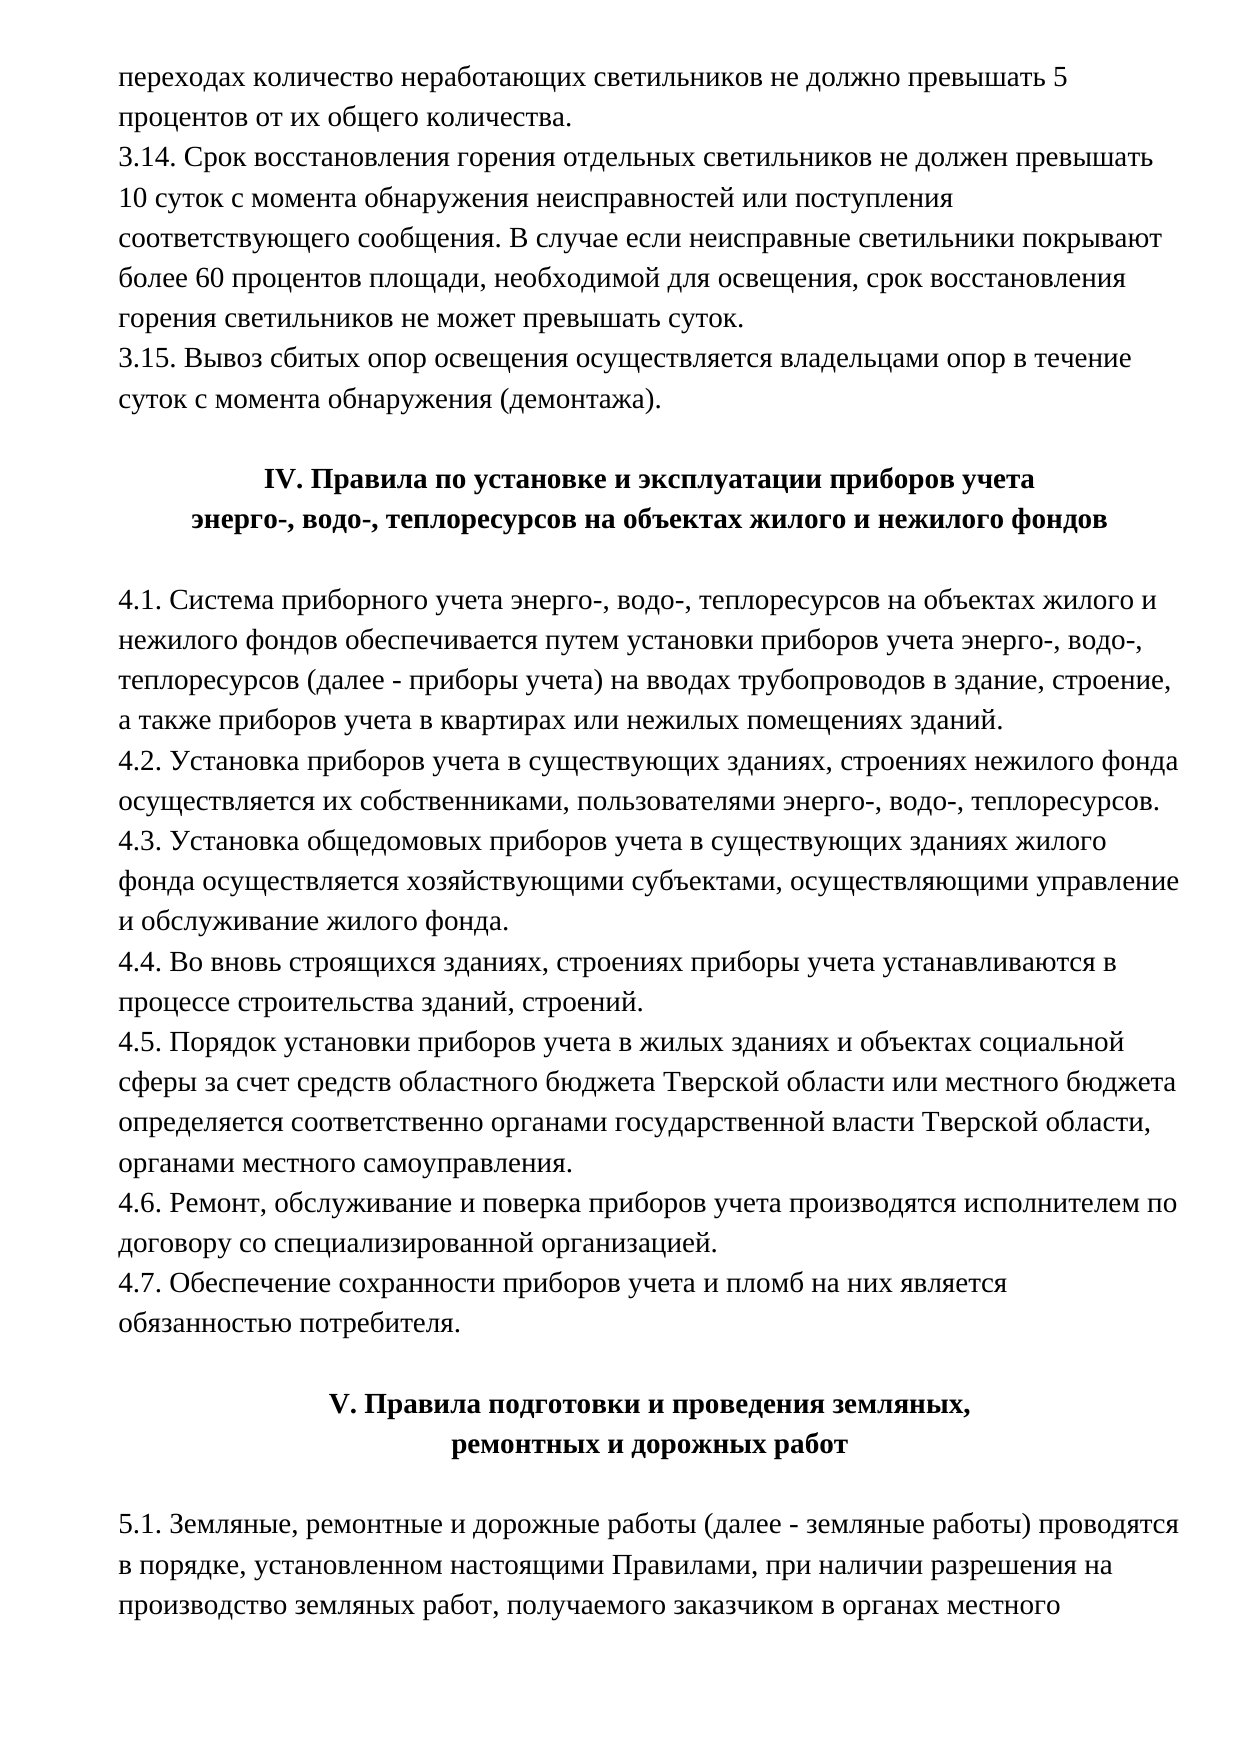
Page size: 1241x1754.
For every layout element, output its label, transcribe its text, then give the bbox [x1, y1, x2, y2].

text 4.3. Установка общедомовых приборов учета в существующих зданиях жилого фонда осуществляется хозяйствующими субъектами, осуществляющими управление и обслуживание жилого фонда. [118, 823, 1181, 937]
text 3.15. Вывоз сбитых опор освещения осуществляется владельцами опор в течение суток с момента обнаружения (демонтажа). [118, 341, 1181, 414]
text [118, 1507, 1181, 1621]
subtitle V. Правила подготовки и проведения земляных, ремонтных и дорожных работ [118, 1386, 1181, 1460]
text 3.14. Срок восстановления горения отдельных светильников не должен превышать 10 суток с момента обнаружения неисправностей или поступления соответствующего сообщения. В случае если неисправные светильники покрывают более 60 процентов площади, необходимой для освещения, срок восстановления горения светильников не может превышать суток. [118, 139, 1181, 334]
text 4.1. Система приборного учета энерго-, водо-, теплоресурсов на объектах жилого и нежилого фондов обеспечивается путем установки приборов учета энерго-, водо-, теплоресурсов (далее - приборы учета) на вводах трубопроводов в здание, строение, а также приборов учета в квартирах или нежилых помещениях зданий. [118, 582, 1181, 736]
text 4.5. Порядок установки приборов учета в жилых зданиях и объектах социальной сферы за счет средств областного бюджета Тверской области или местного бюджета определяется соответственно органами государственной власти Тверской области, органами местного самоуправления. [118, 1024, 1181, 1178]
text 4.6. Ремонт, обслуживание и поверка приборов учета производятся исполнителем по договору со специализированной организацией. [118, 1185, 1181, 1259]
text 4.4. Во вновь строящихся зданиях, строениях приборы учета устанавливаются в процессе строительства зданий, строений. [118, 944, 1181, 1017]
text 4.7. Обеспечение сохранности приборов учета и пломб на них является обязанностью потребителя. [118, 1265, 1181, 1339]
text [118, 59, 1181, 133]
text 4.2. Установка приборов учета в существующих зданиях, строениях нежилого фонда осуществляется их собственниками, пользователями энерго-, водо-, теплоресурсов. [118, 743, 1181, 816]
subtitle IV. Правила по установке и эксплуатации приборов учета энерго-, водо-, теплоресурсов на объектах жилого и нежилого фондов [118, 461, 1181, 535]
